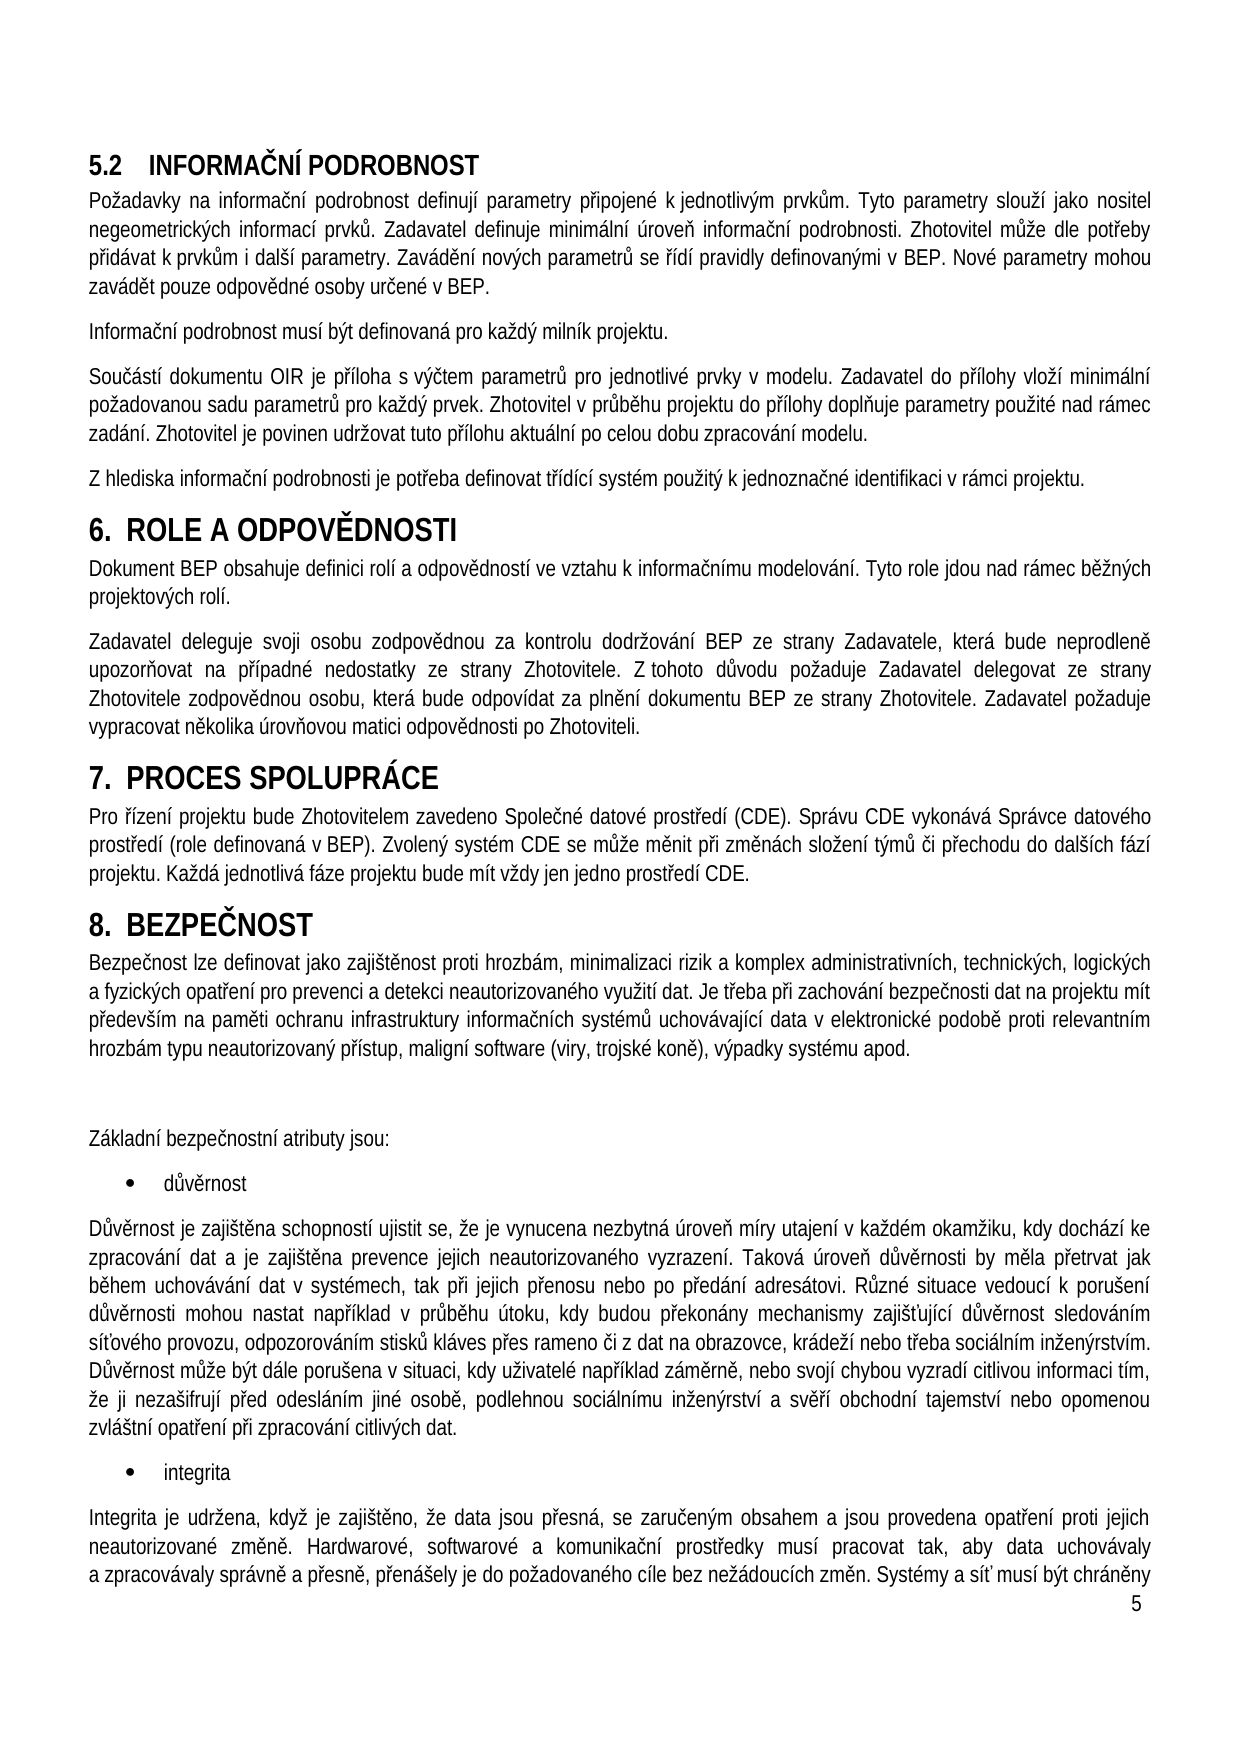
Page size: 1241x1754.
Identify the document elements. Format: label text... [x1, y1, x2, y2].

text Informační podrobnost musí být definovaná pro každý milník projektu. [89, 318, 1152, 344]
text Pro řízení projektu bude Zhotovitelem zavedeno Společné datové prostředí (CDE). Správu CDE vykonává Správce datového prostředí (role definovaná v BEP). Zvolený systém CDE se může měnit při změnách složení týmů či přechodu do dalších fází projektu. Každá jednotlivá fáze projektu bude mít vždy jen jedno prostředí CDE. [89, 803, 1152, 886]
list důvěrnost [126, 1170, 1152, 1196]
list integrita [126, 1459, 1152, 1486]
text Důvěrnost je zajištěna schopností ujistit se, že je vynucena nezbytná úroveň míry utajení v každém okamžiku, kdy dochází ke zpracování dat a je zajištěna prevence jejich neautorizovaného vyzrazení. Taková úroveň důvěrnosti by měla přetrvat jak během uchovávání dat v systémech, tak při jejich přenosu nebo po předání adresátovi. Různé situace vedoucí k porušení důvěrnosti mohou nastat například v průběhu útoku, kdy budou překonány mechanismy zajišťující důvěrnost sledováním síťového provozu, odpozorováním stisků kláves přes rameno či z dat na obrazovce, krádeží nebo třeba sociálním inženýrstvím. Důvěrnost může být dále porušena v situaci, kdy uživatelé například záměrně, nebo svojí chybou vyzradí citlivou informaci tím, že ji nezašifrují před odesláním jiné osobě, podlehnou sociálnímu inženýrství a svěří obchodní tajemství nebo opomenou zvláštní opatření při zpracování citlivých dat. [89, 1215, 1152, 1441]
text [89, 1504, 1152, 1588]
text Základní bezpečnostní atributy jsou: [89, 1125, 1152, 1151]
text Bezpečnost lze definovat jako zajištěnost proti hrozbám, minimalizaci rizik a komplex administrativních, technických, logických a fyzických opatření pro prevenci a detekci neautorizovaného využití dat. Je třeba při zachování bezpečnosti dat na projektu mít především na paměti ochranu infrastruktury informačních systémů uchovávající data v elektronické podobě proti relevantním hrozbám typu neautorizovaný přístup, maligní software (viry, trojské koně), výpadky systému apod. [89, 949, 1152, 1061]
text Součástí dokumentu OIR je příloha s výčtem parametrů pro jednotlivé prvky v modelu. Zadavatel do přílohy vloží minimální požadovanou sadu parametrů pro každý prvek. Zhotovitel v průběhu projektu do přílohy doplňuje parametry použité nad rámec zadání. Zhotovitel je povinen udržovat tuto přílohu aktuální po celou dobu zpracování modelu. [89, 363, 1152, 446]
text Zadavatel deleguje svoji osobu zodpovědnou za kontrolu dodržování BEP ze strany Zadavatele, která bude neprodleně upozorňovat na případné nedostatky ze strany Zhotovitele. Z tohoto důvodu požaduje Zadavatel delegovat ze strany Zhotovitele zodpovědnou osobu, která bude odpovídat za plnění dokumentu BEP ze strany Zhotovitele. Zadavatel požaduje vypracovat několika úrovňovou matici odpovědnosti po Zhotoviteli. [89, 628, 1152, 740]
subtitle ROLE A ODPOVĚDNOSTI [89, 510, 1152, 548]
text Požadavky na informační podrobnost definují parametry připojené k jednotlivým prvkům. Tyto parametry slouží jako nositel negeometrických informací prvků. Zadavatel definuje minimální úroveň informační podrobnosti. Zhotovitel může dle potřeby přidávat k prvkům i další parametry. Zavádění nových parametrů se řídí pravidly definovanými v BEP. Nové parametry mohou zavádět pouze odpovědné osoby určené v BEP. [89, 187, 1152, 299]
subtitle BEZPEČNOST [89, 905, 1152, 943]
text Dokument BEP obsahuje definici rolí a odpovědností ve vztahu k informačnímu modelování. Tyto role jdou nad rámec běžných projektových rolí. [89, 554, 1152, 609]
text Z hlediska informační podrobnosti je potřeba definovat třídící systém použitý k jednoznačné identifikaci v rámci projektu. [89, 465, 1152, 491]
subtitle PROCES SPOLUPRÁCE [89, 758, 1152, 797]
subtitle INFORMAČNÍ PODROBNOST [89, 148, 1152, 181]
